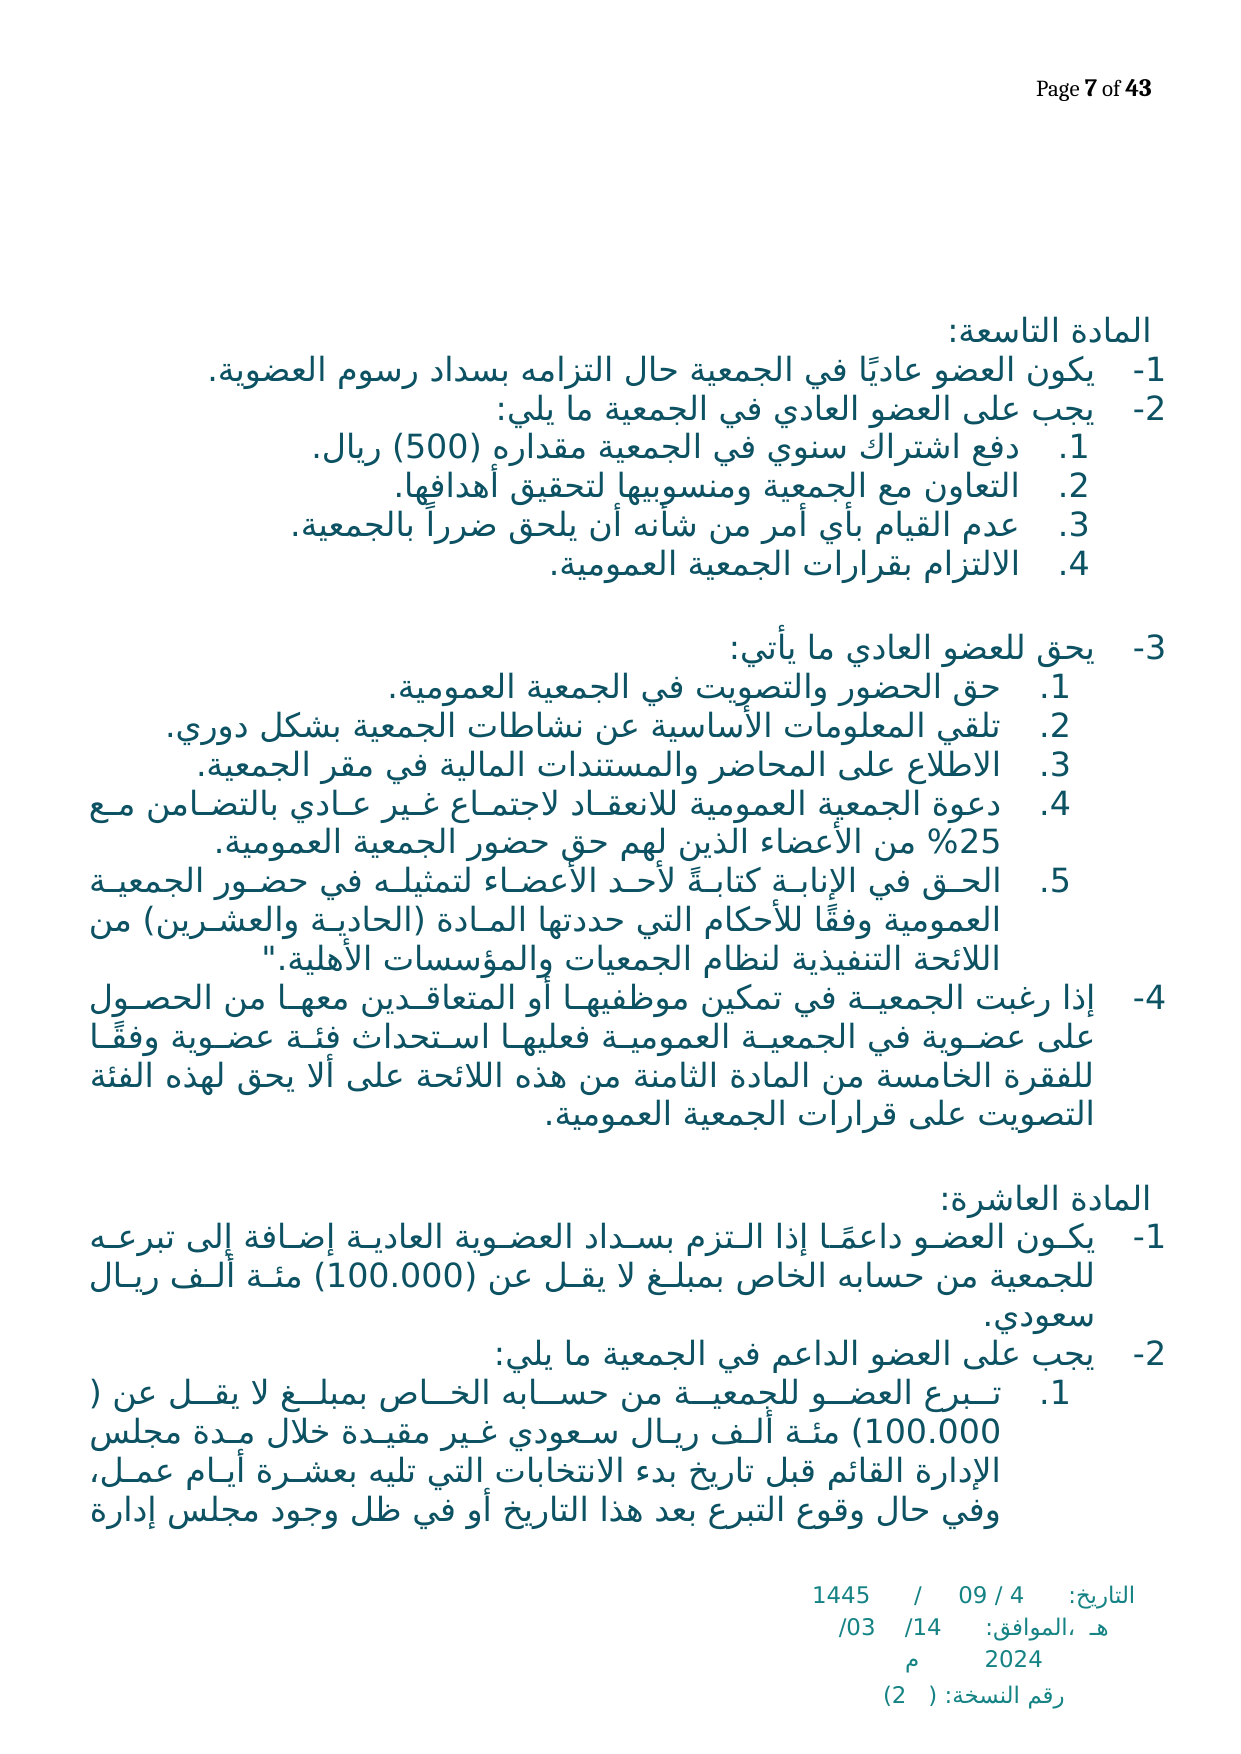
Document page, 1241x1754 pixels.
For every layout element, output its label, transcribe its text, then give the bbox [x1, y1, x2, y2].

list يجب على العضو العادي في الجمعية ما يلي: [89, 389, 1133, 428]
list الحق في الإنابة كتابةً لأحد الأعضاء لتمثيله في حضور الجمعية العمومية وفقًا للأحكام التي حددتها المادة (الحادية والعشرين) من اللائحة التنفيذية لنظام الجمعيات والمؤسسات الأهلية." [89, 862, 1039, 978]
text المادة التاسعة: [89, 311, 1152, 350]
list دفع اشتراك سنوي في الجمعية مقداره (500) ريال. [89, 428, 1058, 467]
list التعاون مع الجمعية ومنسوبيها لتحقيق أهدافها. [89, 467, 1058, 506]
list الالتزام بقرارات الجمعية العمومية. [89, 544, 1058, 583]
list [89, 1373, 1039, 1529]
list دعوة الجمعية العمومية للانعقاد لاجتماع غير عادي بالتضامن مع 25% من الأعضاء الذين لهم حق حضور الجمعية العمومية. [89, 784, 1039, 862]
list يحق للعضو العادي ما يأتي: [89, 629, 1133, 667]
list إذا رغبت الجمعية في تمكين موظفيها أو المتعاقدين معها من الحصول على عضوية في الجمعية العمومية فعليها استحداث فئة عضوية وفقًا للفقرة الخامسة من المادة الثامنة من هذه اللائحة على ألا يحق لهذه الفئة التصويت على قرارات الجمعية العمومية. [89, 978, 1133, 1134]
list يكون العضو عاديًا في الجمعية حال التزامه بسداد رسوم العضوية. [89, 350, 1133, 389]
text المادة العاشرة: [89, 1179, 1152, 1218]
list يجب على العضو الداعم في الجمعية ما يلي: [89, 1334, 1133, 1373]
list الاطلاع على المحاضر والمستندات المالية في مقر الجمعية. [89, 745, 1039, 784]
list يكون العضو داعمًا إذا التزم بسداد العضوية العادية إضافة إلى تبرعه للجمعية من حسابه الخاص بمبلغ لا يقل عن (100.000) مئة ألف ريال سعودي. [89, 1218, 1133, 1334]
list عدم القيام بأي أمر من شأنه أن يلحق ضرراً بالجمعية. [89, 506, 1058, 544]
list حق الحضور والتصويت في الجمعية العمومية. [89, 667, 1039, 706]
list تلقي المعلومات الأساسية عن نشاطات الجمعية بشكل دوري. [89, 706, 1039, 745]
